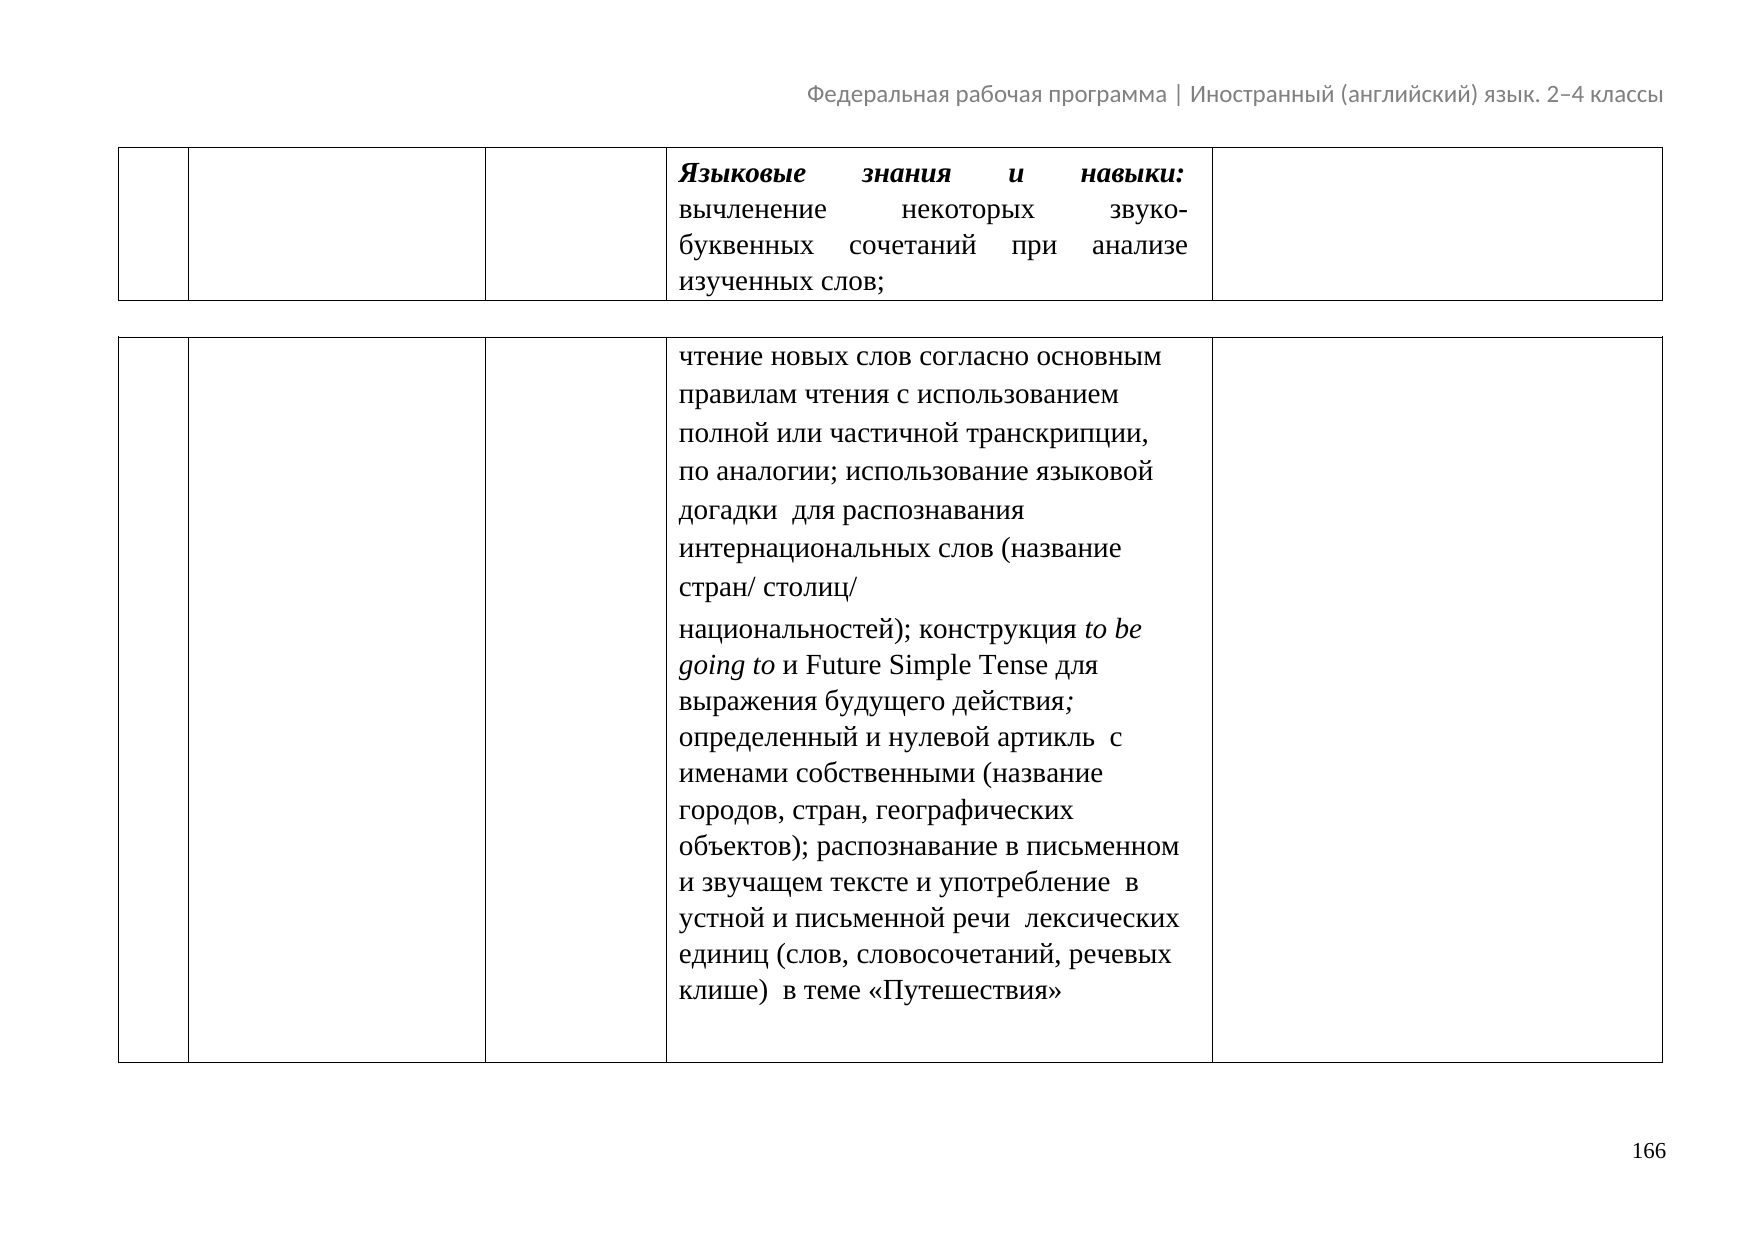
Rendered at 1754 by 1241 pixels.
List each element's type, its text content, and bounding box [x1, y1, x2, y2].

table_header [486, 148, 666, 299]
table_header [667, 148, 1212, 299]
table_header [189, 338, 485, 1062]
table_header [189, 148, 485, 299]
table_header [119, 148, 188, 299]
table_header [119, 338, 188, 1062]
table_header [1213, 338, 1662, 1062]
table_header чтение новых слов согласно основным правилам чтения с использованием полной или частичной транскрипции, по аналогии; использование языковой догадки для распознавания интернациональных слов (название стран/ столиц/ национальностей); конструкция to be going to и Future Simple Tense для выражения будущего действия; определенный и нулевой артикль с именами собственными (название городов, стран, географических объектов); распознавание в письменном и звучащем тексте и употребление в устной и письменной речи лексических единиц (слов, словосочетаний, речевых клише) в теме «Путешествия» [667, 338, 1212, 1062]
table_header [486, 338, 666, 1062]
table_header [1213, 148, 1662, 299]
